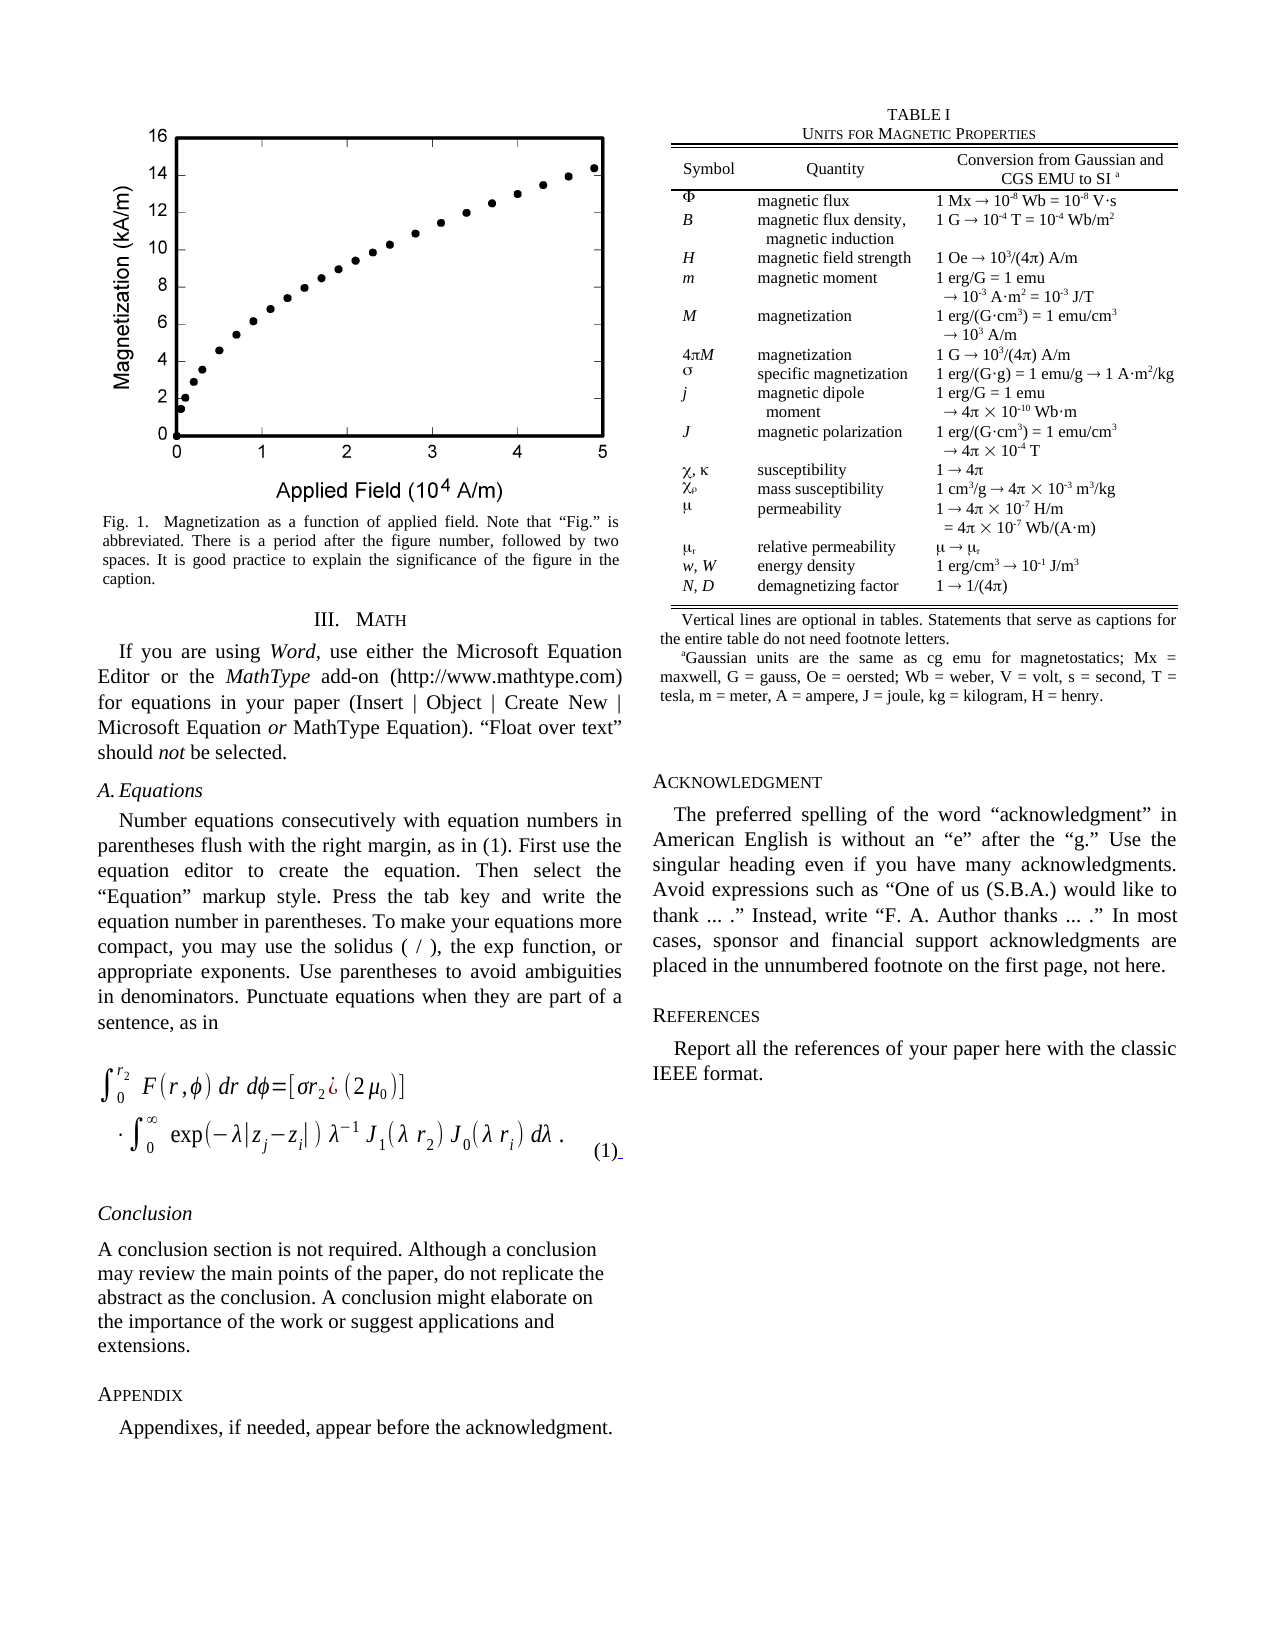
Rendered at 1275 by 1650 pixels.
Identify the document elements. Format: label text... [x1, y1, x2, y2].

text The preferred spelling of the word “acknowledgment” in American English is without an “e” after the “g.” Use the singular heading even if you have many acknowledgments. Avoid expressions such as “One of us (S.B.A.) would like to thank ... .” Instead, write “F. A. Author thanks ... .” In most cases, sponsor and financial support acknowledgments are placed in the unnumbered footnote on the first page, not here. [652, 802, 1177, 977]
subtitle Equations [97, 778, 622, 802]
text Appendix [97, 1382, 622, 1406]
subtitle A conclusion section is not required. Although a conclusion may review the main points of the paper, do not replicate the abstract as the conclusion. A conclusion might elaborate on the importance of the work or suggest applications and extensions. [97, 1237, 622, 1357]
text (1) [97, 1060, 622, 1162]
text If you are using Word, use either the Microsoft Equation Editor or the MathType add-on (http://www.mathtype.com) for equations in your paper (Insert | Object | Create New | Microsoft Equation or MathType Equation). “Float over text” should not be selected. [97, 639, 622, 764]
text References [652, 1003, 1177, 1027]
picture [102, 119, 620, 512]
text Appendixes, if needed, appear before the acknowledgment. [97, 1415, 622, 1439]
text Acknowledgment [652, 105, 1177, 793]
text Number equations consecutively with equation numbers in parentheses flush with the right margin, as in (1). First use the equation editor to create the equation. Then select the “Equation” markup style. Press the tab key and write the equation number in parentheses. To make your equations more compact, you may use the solidus ( / ), the exp function, or appropriate exponents. Use parentheses to avoid ambiguities in denominators. Punctuate equations when they are part of a sentence, as in [97, 808, 622, 1034]
text Report all the references of your paper here with the classic IEEE format. [652, 1036, 1177, 1085]
subtitle Conclusion [97, 1200, 622, 1224]
